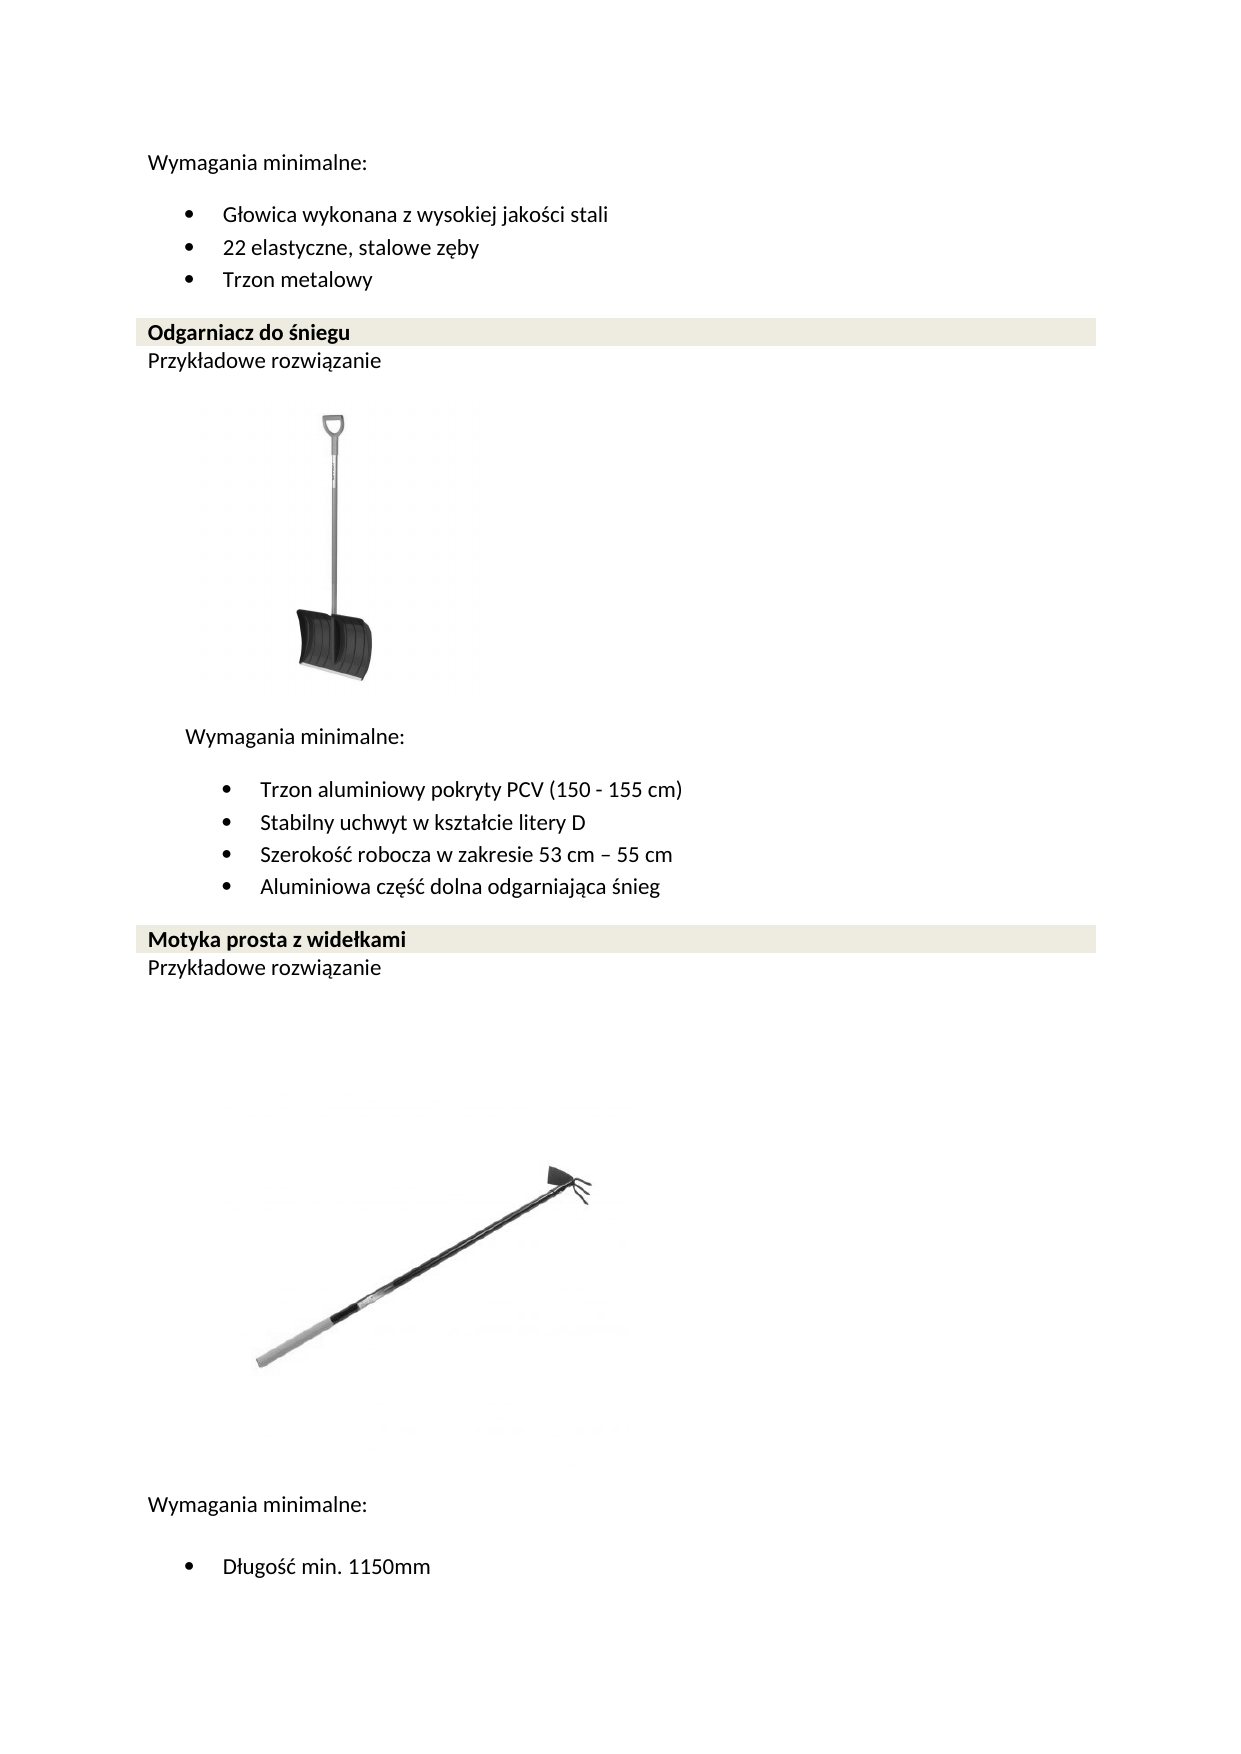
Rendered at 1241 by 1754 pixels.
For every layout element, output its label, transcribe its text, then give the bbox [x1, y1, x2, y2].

list Głowica wykonana z wysokiej jakości stali [185, 201, 1093, 229]
list Długość min. 1150mm [185, 1552, 1093, 1580]
table_header Odgarniacz do śniegu [136, 318, 1096, 346]
list Szerokość robocza w zakresie 53 cm – 55 cm [223, 840, 1093, 868]
list 22 elastyczne, stalowe zęby [185, 233, 1093, 261]
list Stabilny uchwyt w kształcie litery D [223, 808, 1093, 836]
text Wymagania minimalne: [148, 1490, 1093, 1518]
list Trzon aluminiowy pokryty PCV (150 - 155 cm) [223, 776, 1093, 803]
text Przykładowe rozwiązanie [148, 953, 1093, 981]
text Wymagania minimalne: [148, 148, 1093, 176]
table_header Motyka prosta z widełkami [136, 925, 1096, 953]
text Przykładowe rozwiązanie [148, 346, 1093, 374]
list Aluminiowa część dolna odgarniająca śnieg [223, 872, 1093, 900]
text Wymagania minimalne: [185, 722, 1093, 751]
list Trzon metalowy [185, 265, 1093, 293]
